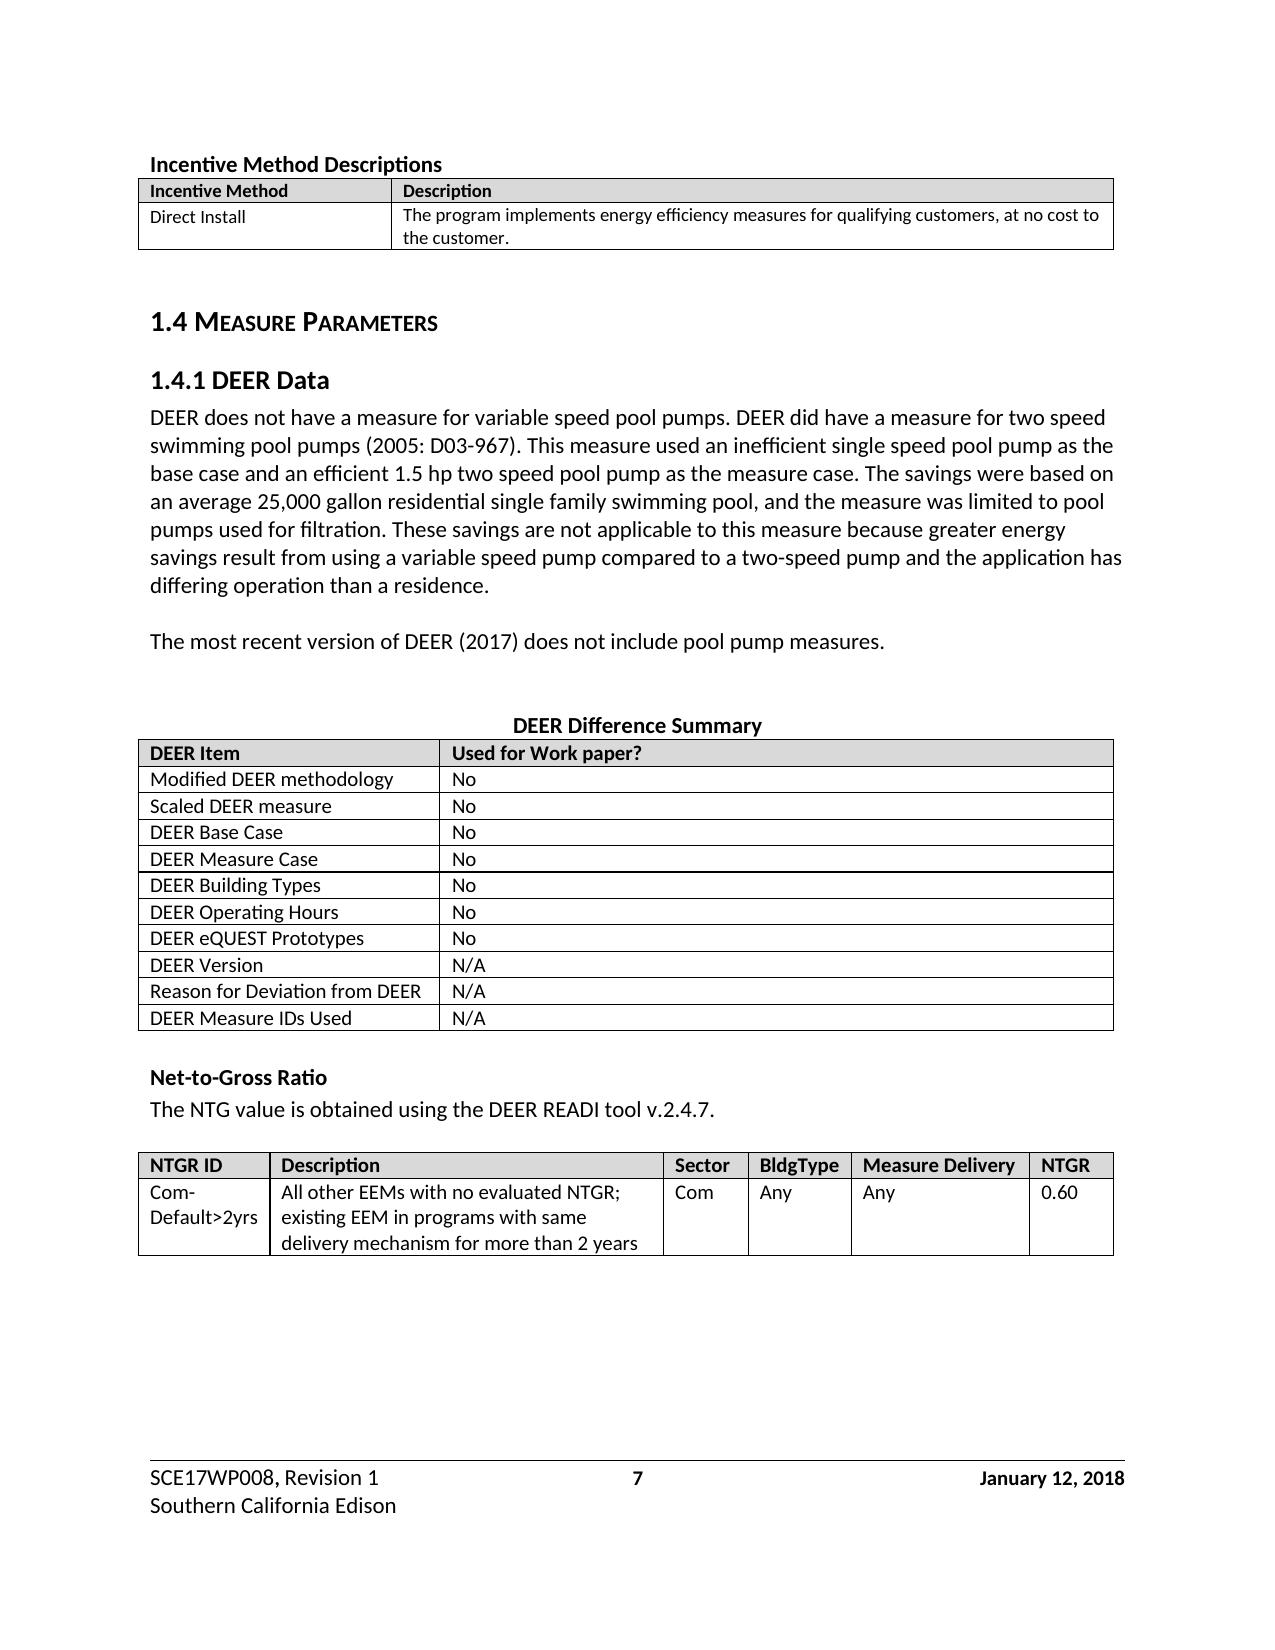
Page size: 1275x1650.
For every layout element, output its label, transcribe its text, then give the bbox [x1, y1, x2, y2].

table_cell DEER Version [139, 952, 439, 977]
table_cell Any [749, 1179, 851, 1255]
table_header BldgType [749, 1153, 851, 1178]
table_header Incentive Method [139, 179, 391, 202]
text DEER Difference Summary [150, 711, 1125, 739]
table_header DEER Item [139, 740, 439, 766]
table_cell Com [664, 1179, 748, 1255]
table_cell 0.60 [1030, 1179, 1113, 1255]
table_cell No [440, 767, 1113, 792]
table_cell All other EEMs with no evaluated NTGR; existing EEM in programs with same delivery mechanism for more than 2 years [271, 1179, 663, 1255]
table_cell DEER Base Case [139, 820, 439, 845]
table_cell DEER Building Types [139, 873, 439, 898]
table_cell Com-Default>2yrs [139, 1179, 269, 1255]
table_cell N/A [440, 1005, 1113, 1030]
table_cell Reason for Deviation from DEER [139, 978, 439, 1004]
table_header NTGR [1030, 1153, 1113, 1178]
table_cell No [440, 820, 1113, 845]
subtitle 1.4.1 DEER Data [150, 363, 1125, 397]
table_cell No [440, 873, 1113, 898]
text The most recent version of DEER (2017) does not include pool pump measures. [150, 627, 1125, 655]
table_cell Any [852, 1179, 1029, 1255]
text The NTG value is obtained using the DEER READI tool v.2.4.7. [150, 1096, 1125, 1123]
table_cell DEER Operating Hours [139, 899, 439, 924]
table_cell The program implements energy efficiency measures for qualifying customers, at no cost to the customer. [392, 203, 1113, 249]
text Net-to-Gross Ratio [150, 1063, 1125, 1091]
table_cell DEER Measure IDs Used [139, 1005, 439, 1030]
table_cell N/A [440, 978, 1113, 1004]
table_cell Scaled DEER measure [139, 793, 439, 818]
table_header Used for Work paper? [440, 740, 1113, 766]
table_cell Modified DEER methodology [139, 767, 439, 792]
table_cell No [440, 899, 1113, 924]
table_cell Direct Install [139, 203, 391, 249]
table_cell N/A [440, 952, 1113, 977]
table_cell DEER Measure Case [139, 846, 439, 871]
text DEER does not have a measure for variable speed pool pumps. DEER did have a measure for two speed swimming pool pumps (2005: D03-967). This measure used an inefficient single speed pool pump as the base case and an efficient 1.5 hp two speed pool pump as the measure case. The savings were based on an average 25,000 gallon residential single family swimming pool, and the measure was limited to pool pumps used for filtration. These savings are not applicable to this measure because greater energy savings result from using a variable speed pump compared to a two-speed pump and the application has differing operation than a residence. [150, 403, 1125, 599]
table_cell DEER eQUEST Prototypes [139, 925, 439, 951]
table_header Description [271, 1153, 663, 1178]
table_cell No [440, 925, 1113, 951]
table_header NTGR ID [139, 1153, 269, 1178]
table_header Sector [664, 1153, 748, 1178]
subtitle 1.4 Measure Parameters [150, 303, 1125, 338]
table_header Measure Delivery [852, 1153, 1029, 1178]
table_cell No [440, 846, 1113, 871]
table_cell No [440, 793, 1113, 818]
text Incentive Method Descriptions [150, 150, 1125, 178]
table_header Description [392, 179, 1113, 202]
